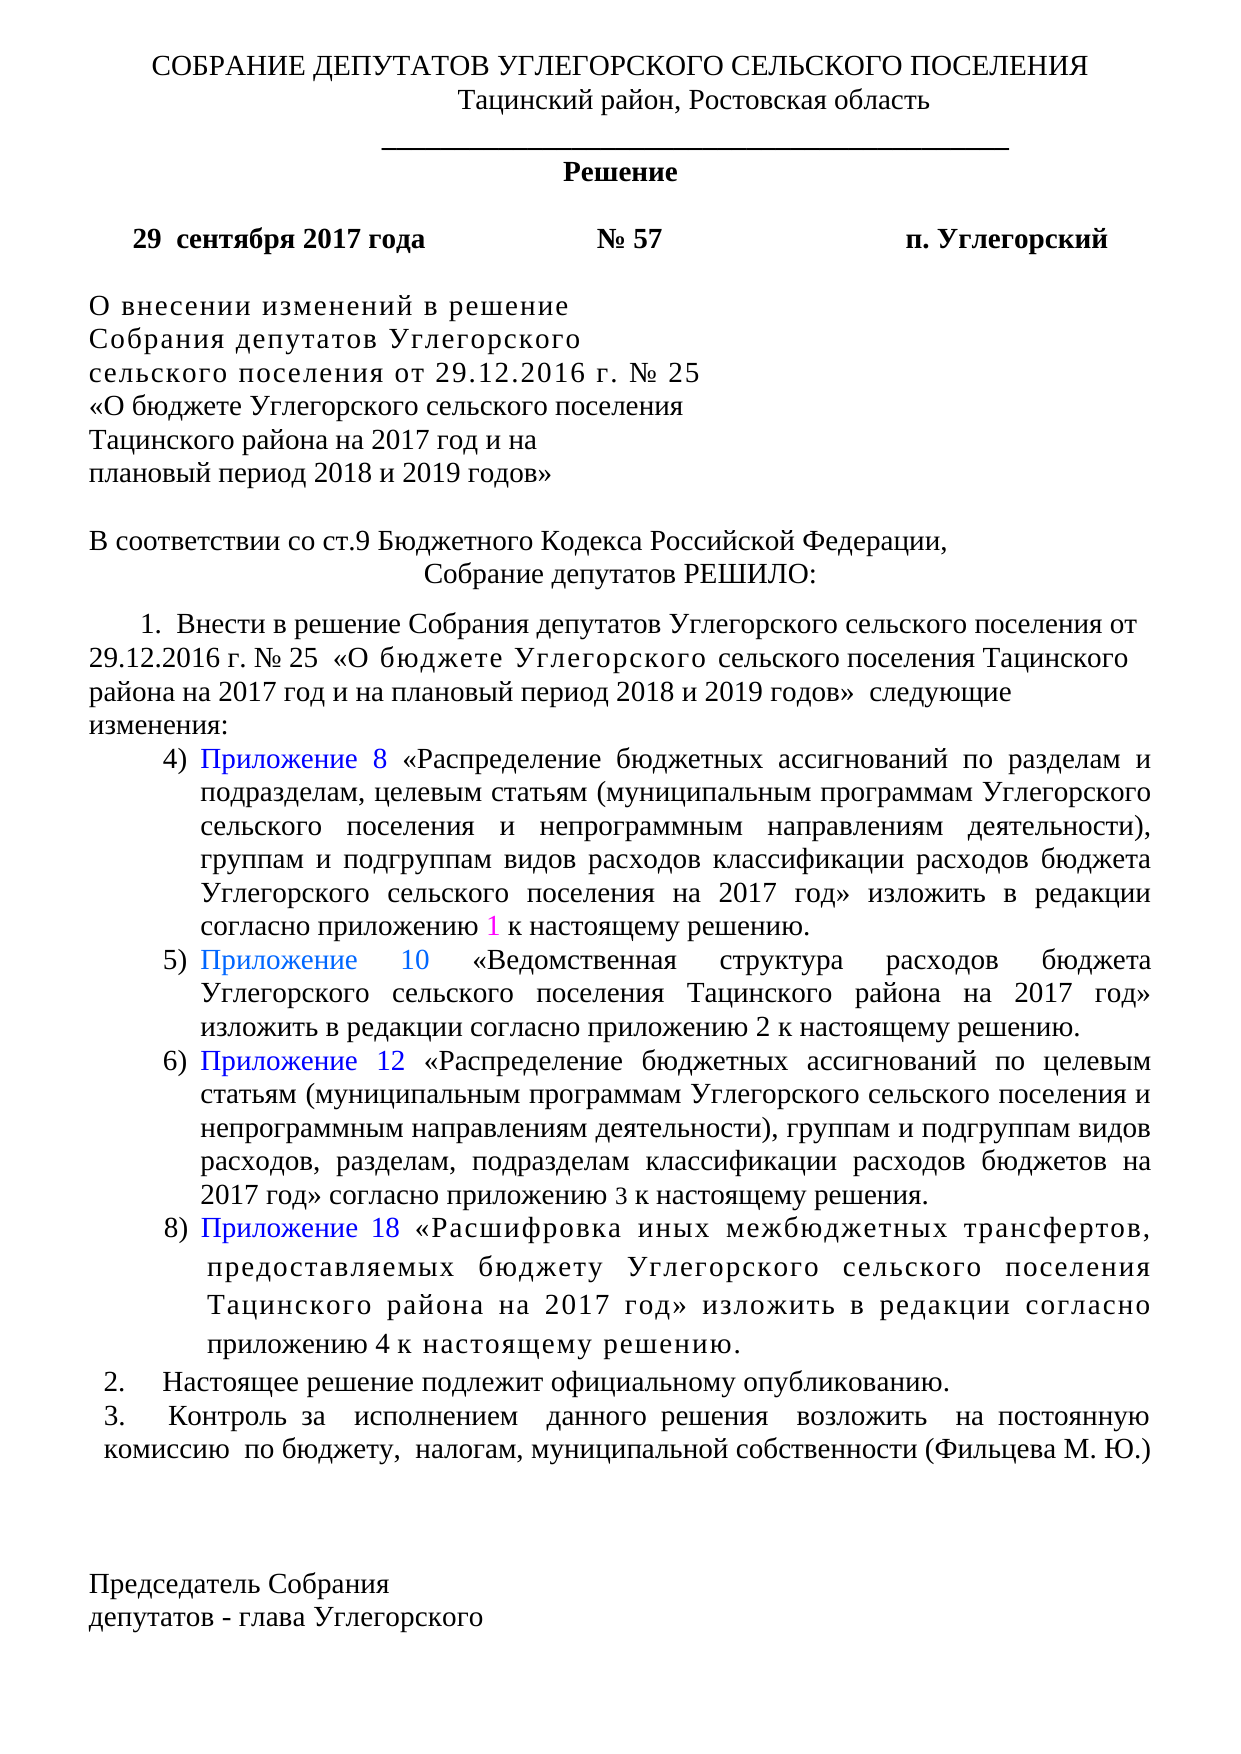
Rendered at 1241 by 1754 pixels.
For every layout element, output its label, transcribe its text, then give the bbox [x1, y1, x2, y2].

text 29 сентября 2017 года № 57 п. Углегорский [89, 221, 1152, 254]
list Приложение 8 «Распределение бюджетных ассигнований по разделам и подразделам, целевым статьям (муниципальным программам Углегорского сельского поселения и непрограммным направлениям деятельности), группам и подгруппам видов расходов классификации расходов бюджета Углегорского сельского поселения на 2017 год» изложить в редакции согласно приложению 1 к настоящему решению. [163, 741, 1152, 942]
text 8) Приложение 18 «Расшифровка иных межбюджетных трансфертов, предоставляемых бюджету Углегорского сельского поселения Тацинского района на 2017 год» изложить в редакции согласно приложению 4 к настоящему решению. [164, 1210, 1152, 1359]
text СОБРАНИЕ ДЕПУТАТОВ УГЛЕГОРСКОГО СЕЛЬСКОГО ПОСЕЛЕНИЯ [89, 48, 1152, 82]
list Приложение 12 «Распределение бюджетных ассигнований по целевым статьям (муниципальным программам Углегорского сельского поселения и непрограммным направлениям деятельности), группам и подгруппам видов расходов, разделам, подразделам классификации расходов бюджетов на 2017 год» согласно приложению 3 к настоящему решения. [163, 1043, 1152, 1210]
text Тацинского района на 2017 год и на [89, 422, 1152, 456]
text Собрание депутатов РЕШИЛО: [89, 556, 1152, 590]
text 1. Внести в решение Собрания депутатов Углегорского сельского поселения от 29.12.2016 г. № 25 «О бюджете Углегорского сельского поселения Тацинского района на 2017 год и на плановый период 2018 и 2019 годов» следующие изменения: [89, 607, 1152, 741]
text О внесении изменений в решение [89, 288, 1152, 321]
text плановый период 2018 и 2019 годов» [89, 456, 1152, 489]
text 3. Контроль за исполнением данного решения возложить на постоянную комиссию по бюджету, налогам, муниципальной собственности (Фильцева М. Ю.) [103, 1398, 1152, 1465]
list Приложение 10 «Ведомственная структура расходов бюджета Углегорского сельского поселения Тацинского района на 2017 год» изложить в редакции согласно приложению 2 к настоящему решению. [163, 942, 1152, 1043]
text «О бюджете Углегорского сельского поселения [89, 388, 1152, 422]
text 2. Настоящее решение подлежит официальному опубликованию. [89, 1364, 1152, 1398]
text депутатов - глава Углегорского [89, 1599, 1152, 1633]
text сельского поселения от 29.12.2016 г. № 25 [89, 355, 1152, 388]
text Председатель Собрания [89, 1566, 1152, 1599]
text В соответствии со ст.9 Бюджетного Кодекса Российской Федерации, [89, 523, 1152, 556]
text Решение [89, 154, 1152, 187]
text Собрания депутатов Углегорского [89, 321, 1152, 355]
text Тацинский район, Ростовская область ___________________________________________ [384, 82, 1152, 154]
